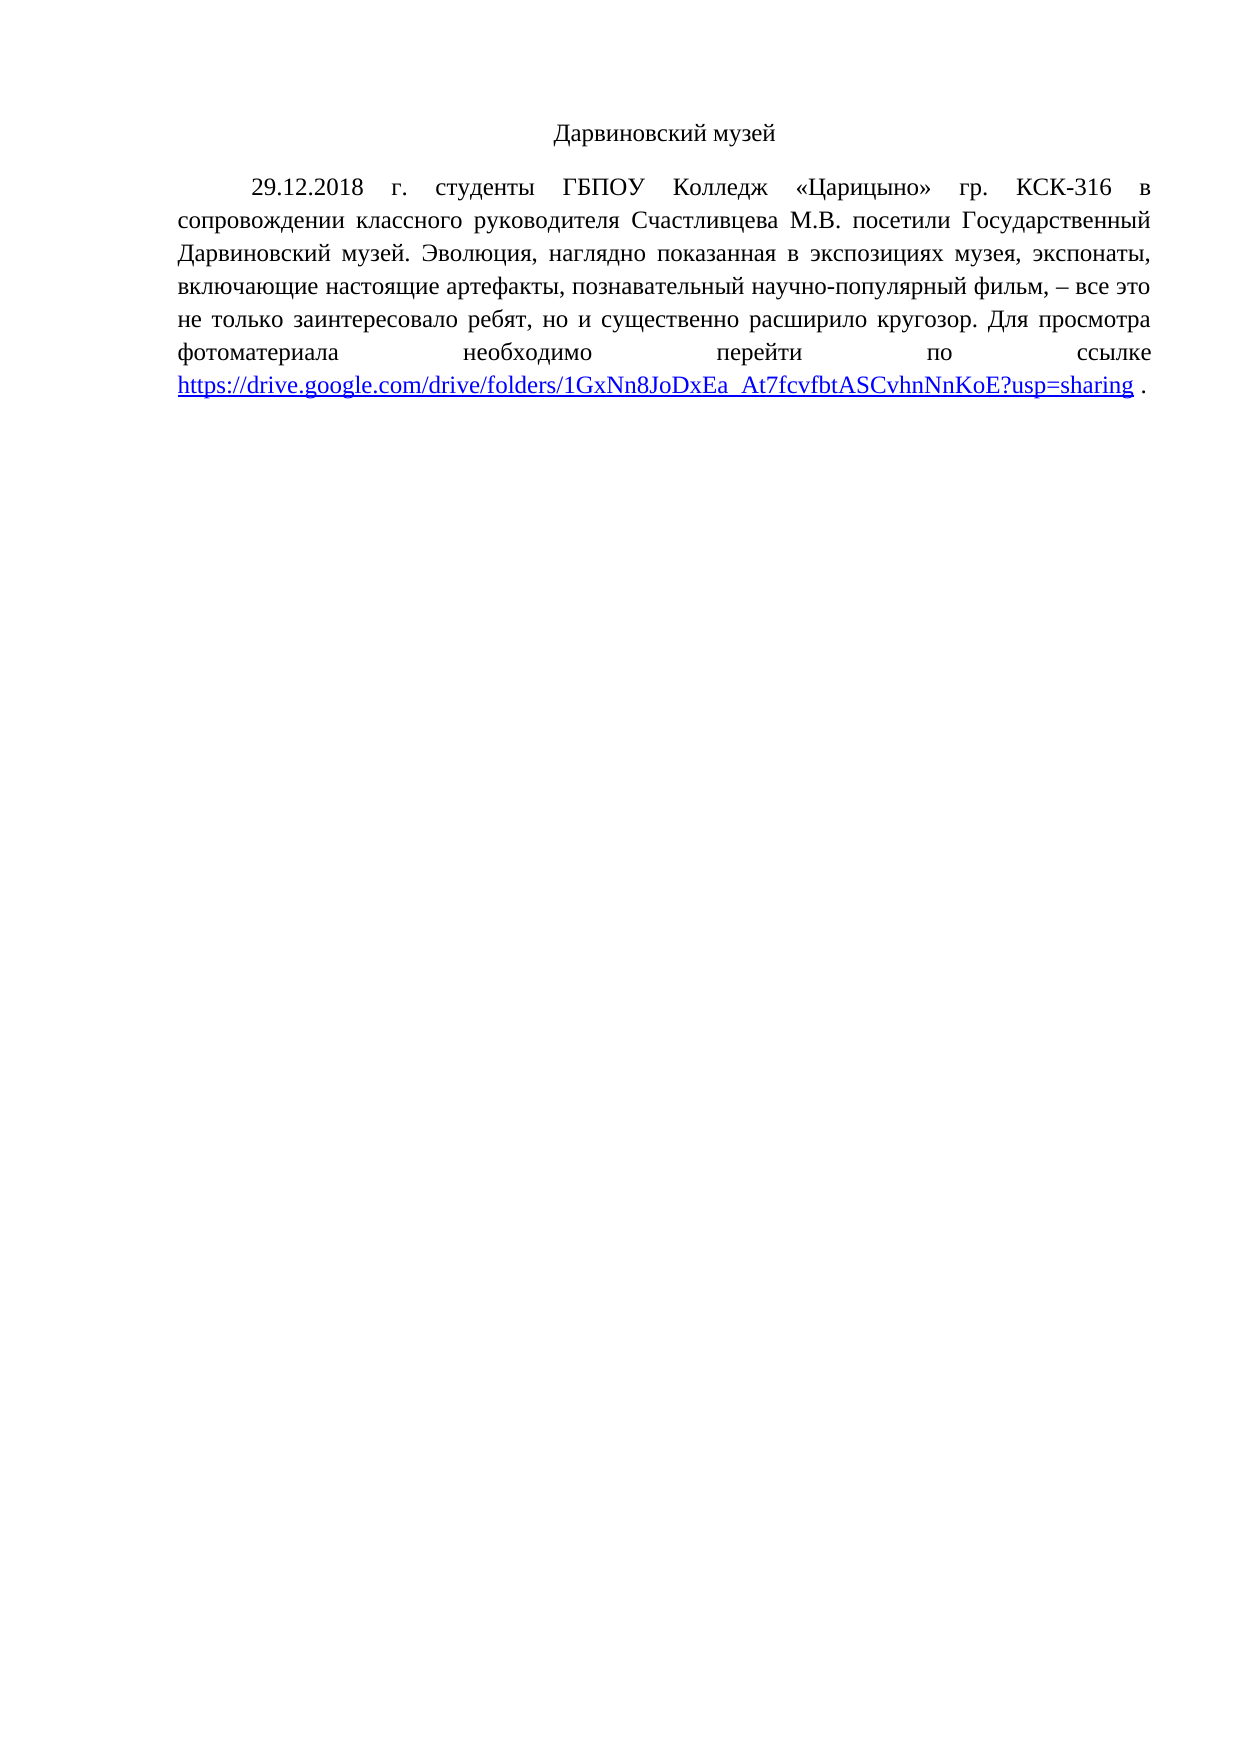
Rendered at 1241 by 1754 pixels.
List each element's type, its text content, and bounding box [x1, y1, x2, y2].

text 29.12.2018 г. студенты ГБПОУ Колледж «Царицыно» гр. КСК-316 в сопровождении классного руководителя Счастливцева М.В. посетили Государственный Дарвиновский музей. Эволюция, наглядно показанная в экспозициях музея, экспонаты, включающие настоящие артефакты, познавательный научно-популярный фильм, – все это не только заинтересовало ребят, но и существенно расширило кругозор. Для просмотра фотоматериала необходимо перейти по ссылке https://drive.google.com/drive/folders/1GxNn8JoDxEa_At7fcvfbtASCvhnNnKoE?usp=sharing . [177, 172, 1152, 399]
text Дарвиновский музей [177, 118, 1152, 147]
